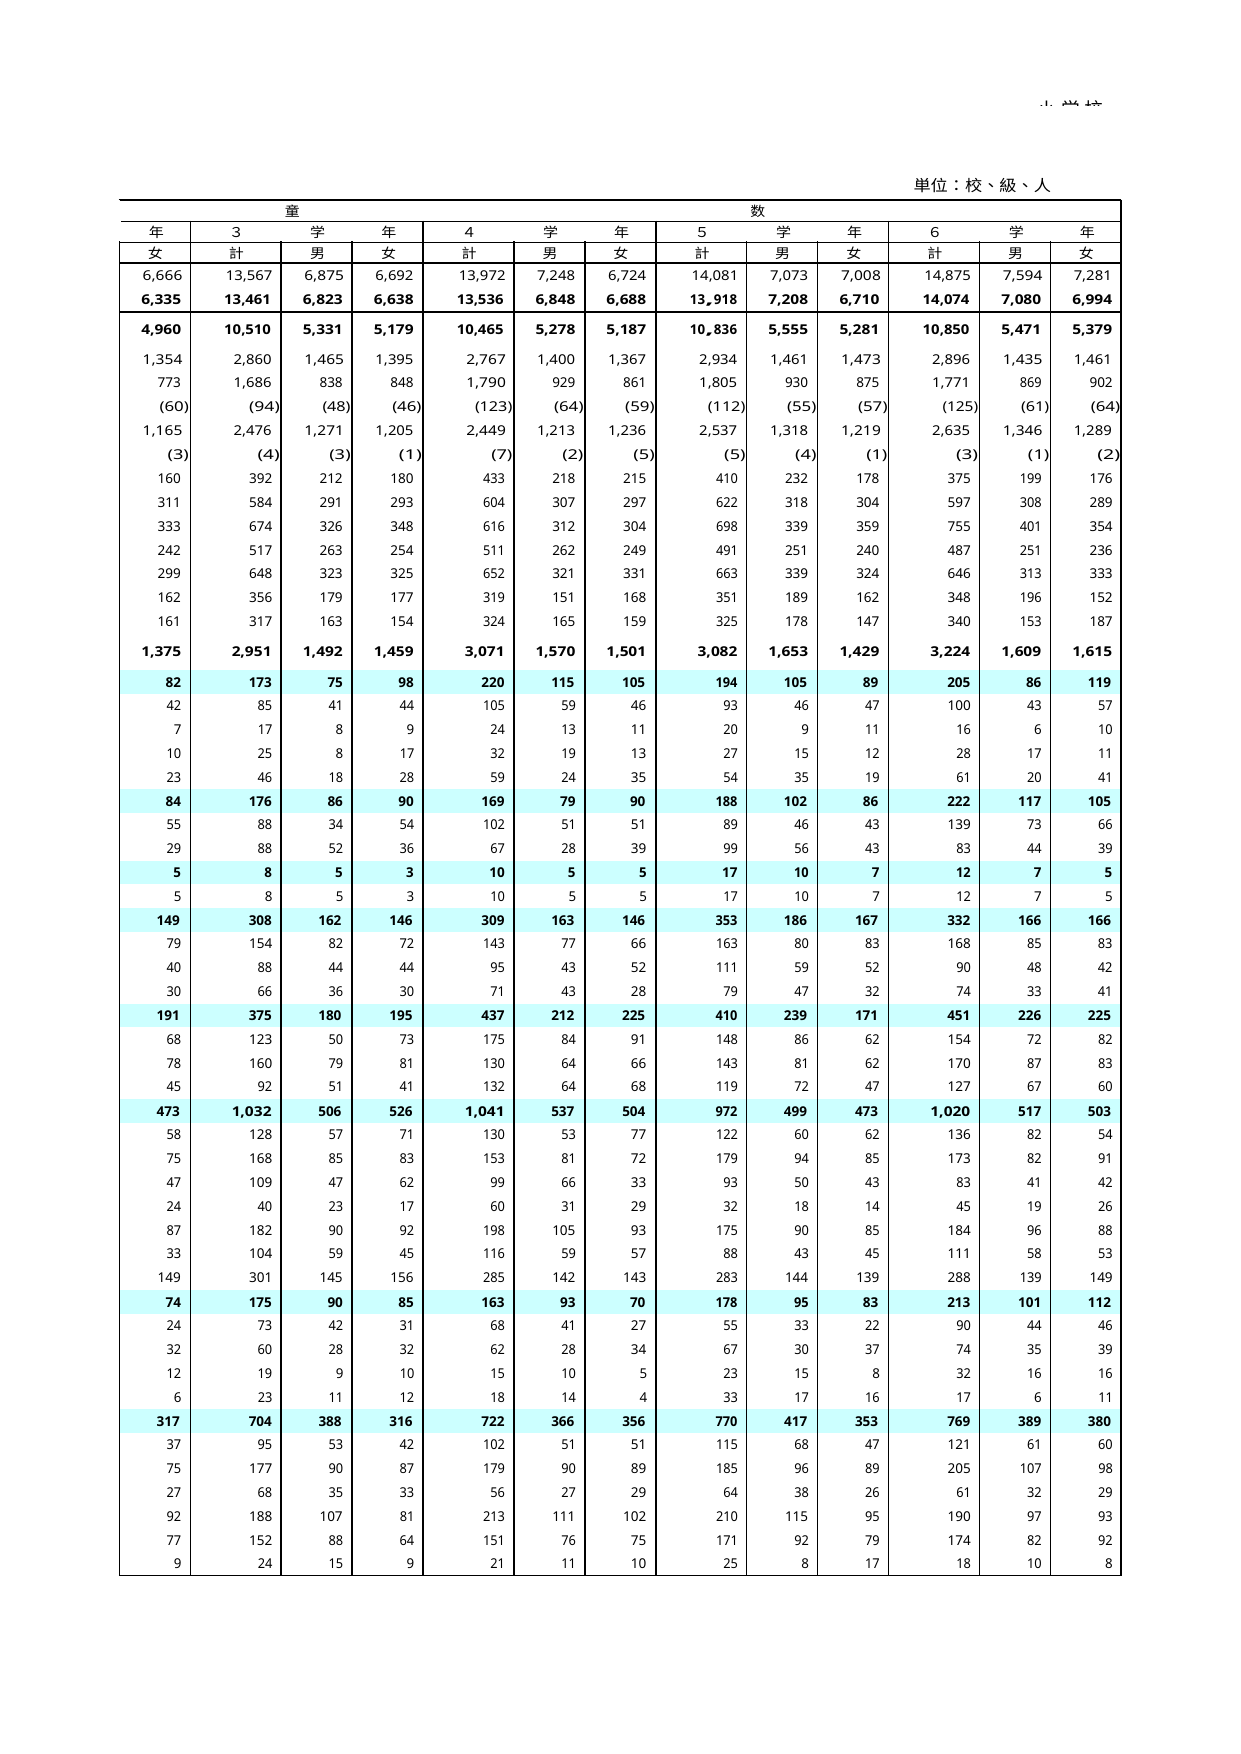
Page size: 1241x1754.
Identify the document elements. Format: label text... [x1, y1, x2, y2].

table_cell 89 [586, 1456, 655, 1480]
table_cell 105 [424, 694, 513, 717]
table_cell 92 [747, 1528, 817, 1552]
table_cell 29 [1051, 1480, 1120, 1504]
table_cell 83 [818, 932, 888, 955]
table_cell 77 [120, 1528, 190, 1552]
table_cell 340 [889, 609, 979, 636]
table_cell 51 [515, 1433, 584, 1456]
table_cell 92 [120, 1504, 190, 1528]
table_cell 39 [586, 836, 655, 861]
table_cell 39 [1051, 836, 1120, 861]
table_cell 304 [818, 490, 888, 514]
table_cell (1) [980, 442, 1050, 466]
table_cell (5) [657, 442, 746, 466]
table_cell 7,073 [747, 264, 817, 286]
table_cell 92 [353, 1218, 422, 1242]
table_cell 115 [747, 1504, 817, 1528]
table_cell 45 [120, 1075, 190, 1099]
table_cell 1,354 [120, 344, 190, 371]
table_cell 188 [657, 789, 746, 813]
table_cell 1,459 [353, 636, 422, 670]
table_cell 10 [120, 741, 190, 765]
table_cell 91 [1051, 1146, 1120, 1170]
table_cell 30 [120, 979, 190, 1003]
table_cell 98 [353, 670, 422, 694]
table_cell 176 [191, 789, 280, 813]
table_cell 32 [818, 979, 888, 1003]
table_cell 5 [515, 885, 584, 908]
table_cell 111 [657, 955, 746, 979]
table_cell 115 [515, 670, 584, 694]
table_cell 929 [515, 371, 584, 394]
table_cell 166 [1051, 908, 1120, 932]
table_cell 79 [818, 1528, 888, 1552]
table_cell 66 [515, 1170, 584, 1194]
table_cell 34 [586, 1337, 655, 1361]
table_cell 392 [191, 466, 280, 490]
table_cell 10 [980, 1552, 1050, 1575]
table_cell 23 [657, 1361, 746, 1385]
table_cell 323 [282, 561, 351, 585]
table_cell 83 [889, 836, 979, 861]
table_cell ６ [889, 222, 979, 241]
table_cell 2,767 [424, 344, 513, 371]
table_cell 162 [818, 585, 888, 609]
table_cell 60 [747, 1123, 817, 1146]
table_cell 95 [747, 1290, 817, 1314]
table_cell 156 [353, 1265, 422, 1289]
table_cell 27 [586, 1314, 655, 1337]
table_cell 171 [818, 1004, 888, 1027]
table_cell 14,081 [657, 264, 746, 286]
table_cell 16 [980, 1361, 1050, 1385]
table_cell 20 [980, 765, 1050, 789]
table_cell 1,271 [282, 418, 351, 442]
table_cell 311 [120, 490, 190, 514]
table_cell 45 [818, 1242, 888, 1265]
table_cell 517 [191, 538, 280, 561]
table_cell 332 [889, 908, 979, 932]
table_cell 43 [818, 813, 888, 836]
table_cell 1,289 [1051, 418, 1120, 442]
table_cell 4 [586, 1385, 655, 1409]
table_cell 2,860 [191, 344, 280, 371]
table_cell 437 [424, 1004, 513, 1027]
table_cell 722 [424, 1409, 513, 1433]
table_cell (5) [586, 442, 655, 466]
table_cell 190 [889, 1504, 979, 1528]
table_cell 42 [120, 694, 190, 717]
table_cell 7,281 [1051, 264, 1120, 286]
table_cell 10 [515, 1361, 584, 1385]
table_cell 213 [889, 1290, 979, 1314]
table_cell 17 [980, 741, 1050, 765]
table_cell 年 [352, 222, 422, 241]
table_cell 19 [191, 1361, 280, 1385]
table_cell 17 [657, 861, 746, 884]
table_cell 225 [586, 1004, 655, 1027]
table_cell 1,461 [1051, 344, 1120, 371]
table_cell 2,635 [889, 418, 979, 442]
table_cell 46 [747, 694, 817, 717]
table_cell 82 [980, 1146, 1050, 1170]
table_cell 5,471 [980, 313, 1050, 344]
table_cell 312 [515, 514, 584, 538]
table_cell 9 [353, 717, 422, 741]
table_cell 66 [1051, 813, 1120, 836]
table_cell 1,473 [818, 344, 888, 371]
table_cell 10,465 [424, 313, 513, 344]
table_cell 98 [1051, 1456, 1120, 1480]
table_cell 42 [353, 1433, 422, 1456]
table_cell 女 [353, 243, 422, 262]
table_cell 1,346 [980, 418, 1050, 442]
table_cell 47 [818, 1433, 888, 1456]
table_cell 770 [657, 1409, 746, 1433]
table_cell 61 [980, 1433, 1050, 1456]
table_cell 28 [515, 1337, 584, 1361]
table_cell 503 [1051, 1099, 1120, 1123]
subtitle 単位：校、級、人 [106, 175, 1051, 196]
table_cell 487 [889, 538, 979, 561]
table_cell 79 [120, 932, 190, 955]
table_cell 506 [282, 1099, 351, 1123]
table_cell 41 [1051, 765, 1120, 789]
table_cell 8 [282, 717, 351, 741]
table_cell 37 [120, 1433, 190, 1456]
table_cell 105 [515, 1218, 584, 1242]
table_cell 177 [353, 585, 422, 609]
table_cell 215 [586, 466, 655, 490]
table_cell 82 [282, 932, 351, 955]
table_cell 6,335 [120, 286, 190, 311]
table_cell 149 [1051, 1265, 1120, 1289]
table_cell 1,501 [586, 636, 655, 670]
table_cell 46 [1051, 1314, 1120, 1337]
table_cell (3) [282, 442, 351, 466]
table_cell 43 [515, 979, 584, 1003]
table_cell 8 [191, 885, 280, 908]
table_cell 87 [980, 1051, 1050, 1074]
table_cell 51 [586, 813, 655, 836]
table_cell 91 [586, 1028, 655, 1051]
table_cell 168 [191, 1146, 280, 1170]
table_cell (2) [1051, 442, 1120, 466]
table_cell 130 [424, 1051, 513, 1074]
table_cell 5,179 [353, 313, 422, 344]
table_cell 17 [818, 1552, 888, 1575]
table_cell 41 [282, 694, 351, 717]
table_cell 44 [282, 955, 351, 979]
table_cell 5 [282, 885, 351, 908]
table_cell 152 [191, 1528, 280, 1552]
table_cell 354 [1051, 514, 1120, 538]
table_cell 86 [747, 1028, 817, 1051]
table_cell 176 [1051, 466, 1120, 490]
table_cell 93 [657, 1170, 746, 1194]
table_cell 23 [282, 1194, 351, 1218]
table_cell 32 [120, 1337, 190, 1361]
table_cell 29 [120, 836, 190, 861]
table_cell 28 [282, 1337, 351, 1361]
table_cell 59 [424, 765, 513, 789]
table_cell 64 [353, 1528, 422, 1552]
table_cell 44 [353, 694, 422, 717]
table_cell 82 [120, 670, 190, 694]
table_cell 35 [747, 765, 817, 789]
table_cell 930 [747, 371, 817, 394]
table_cell 1,219 [818, 418, 888, 442]
table_cell 7,008 [818, 264, 888, 286]
table_cell 60 [191, 1337, 280, 1361]
table_cell 59 [747, 955, 817, 979]
table_cell 173 [889, 1146, 979, 1170]
table_cell 239 [747, 1004, 817, 1027]
table_cell 26 [1051, 1194, 1120, 1218]
table_cell 60 [424, 1194, 513, 1218]
table_cell 143 [657, 1051, 746, 1074]
table_cell 12 [818, 741, 888, 765]
table_cell ５ [657, 222, 747, 241]
table_cell 198 [424, 1218, 513, 1242]
table_cell 7 [818, 885, 888, 908]
table_cell 27 [120, 1480, 190, 1504]
table_cell 105 [747, 670, 817, 694]
table_cell 計 [191, 243, 280, 262]
table_cell 3,082 [657, 636, 746, 670]
table_cell 74 [120, 1290, 190, 1314]
table_cell 11 [818, 717, 888, 741]
table_cell 99 [424, 1170, 513, 1194]
table_cell 123 [191, 1028, 280, 1051]
table_cell 43 [818, 836, 888, 861]
table_cell 301 [191, 1265, 280, 1289]
table_cell 41 [980, 1170, 1050, 1194]
table_cell 136 [889, 1123, 979, 1146]
table_cell 26 [818, 1480, 888, 1504]
table_cell 196 [980, 585, 1050, 609]
table_cell 182 [191, 1218, 280, 1242]
table_cell 15 [747, 741, 817, 765]
table_cell 8 [191, 861, 280, 884]
table_cell 88 [191, 813, 280, 836]
table_cell (46) [353, 395, 422, 418]
table_cell 149 [120, 908, 190, 932]
table_cell 146 [353, 908, 422, 932]
table_cell 年 [1050, 222, 1120, 241]
table_cell 16 [889, 717, 979, 741]
table_cell 107 [980, 1456, 1050, 1480]
table_cell 90 [282, 1290, 351, 1314]
table_cell 417 [747, 1409, 817, 1433]
table_cell 604 [424, 490, 513, 514]
table_cell 704 [191, 1409, 280, 1433]
table_cell 652 [424, 561, 513, 585]
table_cell 62 [818, 1051, 888, 1074]
table_cell 93 [657, 694, 746, 717]
table_cell 6,823 [282, 286, 351, 311]
table_cell 755 [889, 514, 979, 538]
table_cell 1,367 [586, 344, 655, 371]
table_cell 177 [191, 1456, 280, 1480]
table_cell 153 [980, 609, 1050, 636]
table_cell 139 [980, 1265, 1050, 1289]
table_cell 75 [282, 670, 351, 694]
table_cell 16 [818, 1385, 888, 1409]
table_cell 1,465 [282, 344, 351, 371]
table_cell 5,555 [747, 313, 817, 344]
table_cell 89 [657, 813, 746, 836]
table_cell 537 [515, 1099, 584, 1123]
table_cell 30 [353, 979, 422, 1003]
table_cell 13,972 [424, 264, 513, 286]
table_cell 11 [1051, 741, 1120, 765]
table_cell 66 [586, 932, 655, 955]
table_cell 356 [586, 1409, 655, 1433]
table_cell 584 [191, 490, 280, 514]
table_cell (64) [1051, 395, 1120, 418]
table_cell 学 [747, 222, 818, 241]
table_cell 男 [515, 243, 584, 262]
table_cell (57) [818, 395, 888, 418]
table_cell 32 [657, 1194, 746, 1218]
table_cell 81 [515, 1146, 584, 1170]
table_cell 74 [889, 1337, 979, 1361]
table_cell 90 [889, 955, 979, 979]
table_cell 5 [1051, 885, 1120, 908]
table_cell 249 [586, 538, 655, 561]
table_cell 17 [747, 1385, 817, 1409]
table_cell 19 [515, 741, 584, 765]
table_cell 144 [747, 1265, 817, 1289]
table_cell 380 [1051, 1409, 1120, 1433]
table_cell 75 [120, 1456, 190, 1480]
table_cell 85 [818, 1218, 888, 1242]
table_cell 6,666 [120, 264, 190, 286]
table_cell 194 [657, 670, 746, 694]
table_cell 491 [657, 538, 746, 561]
table_cell 105 [1051, 789, 1120, 813]
table_cell 28 [889, 741, 979, 765]
table_cell 504 [586, 1099, 655, 1123]
table_cell 1,805 [657, 371, 746, 394]
table_cell 42 [1051, 955, 1120, 979]
table_cell 89 [818, 1456, 888, 1480]
table_cell (123) [424, 395, 513, 418]
table_cell 646 [889, 561, 979, 585]
table_cell 1,790 [424, 371, 513, 394]
table_cell 17 [657, 885, 746, 908]
table_cell 972 [657, 1099, 746, 1123]
table_cell 83 [889, 1170, 979, 1194]
table_cell 143 [586, 1265, 655, 1289]
table_cell 89 [818, 670, 888, 694]
table_cell 女 [1051, 243, 1120, 262]
table_cell 33 [353, 1480, 422, 1504]
table_cell 6,848 [515, 286, 584, 311]
table_cell 154 [889, 1028, 979, 1051]
table_cell 410 [657, 1004, 746, 1027]
table_cell 73 [980, 813, 1050, 836]
table_cell 616 [424, 514, 513, 538]
table_cell 348 [889, 585, 979, 609]
table_cell 58 [980, 1242, 1050, 1265]
table_cell 41 [353, 1075, 422, 1099]
table_cell 119 [657, 1075, 746, 1099]
table_cell 54 [353, 813, 422, 836]
table_cell 473 [120, 1099, 190, 1123]
table_cell 313 [980, 561, 1050, 585]
table_cell 90 [515, 1456, 584, 1480]
table_cell 13,918 [657, 286, 746, 311]
table_cell 212 [282, 466, 351, 490]
table_cell 145 [282, 1265, 351, 1289]
table_cell 67 [657, 1337, 746, 1361]
table_cell 45 [353, 1242, 422, 1265]
table_cell 622 [657, 490, 746, 514]
table_cell 88 [282, 1528, 351, 1552]
table_cell 299 [120, 561, 190, 585]
table_cell 147 [818, 609, 888, 636]
table_cell 517 [980, 1099, 1050, 1123]
table_cell 1,165 [120, 418, 190, 442]
table_cell 128 [191, 1123, 280, 1146]
table_cell 59 [515, 1242, 584, 1265]
table_cell 18 [282, 765, 351, 789]
table_cell 174 [889, 1528, 979, 1552]
table_cell 男 [282, 243, 351, 262]
table_cell 189 [747, 585, 817, 609]
table_cell 410 [657, 466, 746, 490]
table_cell 32 [980, 1480, 1050, 1504]
table_cell 62 [818, 1028, 888, 1051]
table_cell 317 [120, 1409, 190, 1433]
table_cell 14 [818, 1194, 888, 1218]
table_cell 15 [747, 1361, 817, 1385]
table_cell 222 [889, 789, 979, 813]
table_cell 女 [586, 243, 655, 262]
table_cell 769 [889, 1409, 979, 1433]
table_cell 242 [120, 538, 190, 561]
table_cell 82 [980, 1528, 1050, 1552]
table_cell 111 [515, 1504, 584, 1528]
table_cell 111 [889, 1242, 979, 1265]
table_cell 102 [586, 1504, 655, 1528]
table_cell 47 [120, 1170, 190, 1194]
table_cell 199 [980, 466, 1050, 490]
table_cell 388 [282, 1409, 351, 1433]
table_cell 433 [424, 466, 513, 490]
table_cell 87 [120, 1218, 190, 1242]
table_cell 3 [353, 861, 422, 884]
table_cell 30 [747, 1337, 817, 1361]
table_cell 179 [424, 1456, 513, 1480]
table_cell 12 [120, 1361, 190, 1385]
table_cell 53 [282, 1433, 351, 1456]
table_cell 153 [424, 1146, 513, 1170]
table_cell 5 [1051, 861, 1120, 884]
table_cell 女 [818, 243, 888, 262]
table_cell 232 [747, 466, 817, 490]
table_cell 計 [657, 243, 746, 262]
table_cell ４ [424, 222, 514, 241]
table_cell 4,960 [120, 313, 190, 344]
table_cell 674 [191, 514, 280, 538]
table_cell 85 [980, 932, 1050, 955]
table_cell 58 [120, 1123, 190, 1146]
table_cell 6,994 [1051, 286, 1120, 311]
table_header 童 数 [120, 201, 1120, 221]
table_cell 20 [657, 717, 746, 741]
table_cell 160 [191, 1051, 280, 1074]
table_cell 117 [980, 789, 1050, 813]
table_cell 1,435 [980, 344, 1050, 371]
table_cell 5,379 [1051, 313, 1120, 344]
table_cell 5,187 [586, 313, 655, 344]
table_cell 42 [1051, 1170, 1120, 1194]
table_cell 17 [353, 741, 422, 765]
table_cell 29 [586, 1480, 655, 1504]
table_cell 44 [980, 836, 1050, 861]
table_cell 85 [818, 1146, 888, 1170]
table_cell 9 [282, 1361, 351, 1385]
table_cell 163 [515, 908, 584, 932]
table_cell 45 [889, 1194, 979, 1218]
table_cell 90 [747, 1218, 817, 1242]
table_cell 195 [353, 1004, 422, 1027]
table_cell 773 [120, 371, 190, 394]
table_cell (3) [889, 442, 979, 466]
table_cell 42 [282, 1314, 351, 1337]
table_cell 10 [1051, 717, 1120, 741]
table_cell 88 [657, 1242, 746, 1265]
table_cell 93 [1051, 1504, 1120, 1528]
table_cell 226 [980, 1004, 1050, 1027]
table_cell 154 [191, 932, 280, 955]
table_cell 11 [515, 1552, 584, 1575]
table_cell 210 [657, 1504, 746, 1528]
table_cell 11 [586, 717, 655, 741]
table_cell 154 [353, 609, 422, 636]
table_cell 67 [424, 836, 513, 861]
table_cell 6,875 [282, 264, 351, 286]
table_cell 27 [515, 1480, 584, 1504]
table_cell 57 [282, 1123, 351, 1146]
table_cell 53 [1051, 1242, 1120, 1265]
table_cell 80 [747, 932, 817, 955]
table_cell 6,724 [586, 264, 655, 286]
table_cell 317 [191, 609, 280, 636]
table_cell 94 [747, 1146, 817, 1170]
table_cell 67 [980, 1075, 1050, 1099]
table_cell 308 [980, 490, 1050, 514]
table_cell 121 [889, 1433, 979, 1456]
table_cell 869 [980, 371, 1050, 394]
table_cell 24 [191, 1552, 280, 1575]
table_cell 90 [586, 789, 655, 813]
table_cell 68 [747, 1433, 817, 1456]
table_cell 33 [747, 1314, 817, 1337]
table_cell 73 [191, 1314, 280, 1337]
table_cell (112) [657, 395, 746, 418]
table_cell 220 [424, 670, 513, 694]
table_cell 163 [282, 609, 351, 636]
table_cell 74 [889, 979, 979, 1003]
table_cell 72 [980, 1028, 1050, 1051]
table_cell 47 [818, 694, 888, 717]
table_cell 90 [282, 1456, 351, 1480]
table_cell 90 [889, 1314, 979, 1337]
table_cell 339 [747, 561, 817, 585]
table_cell 148 [657, 1028, 746, 1051]
table_cell 179 [282, 585, 351, 609]
table_cell 5 [120, 861, 190, 884]
table_cell 283 [657, 1265, 746, 1289]
table_cell 333 [1051, 561, 1120, 585]
table_cell 648 [191, 561, 280, 585]
table_cell 64 [515, 1051, 584, 1074]
table_cell 152 [1051, 585, 1120, 609]
table_cell 526 [353, 1099, 422, 1123]
table_cell 1,771 [889, 371, 979, 394]
table_cell 50 [747, 1170, 817, 1194]
table_cell 25 [657, 1552, 746, 1575]
table_cell 38 [747, 1480, 817, 1504]
table_cell 40 [120, 955, 190, 979]
table_cell 7 [120, 717, 190, 741]
table_cell 52 [818, 955, 888, 979]
table_cell 1,032 [191, 1099, 280, 1123]
table_cell 165 [515, 609, 584, 636]
table_cell 2,476 [191, 418, 280, 442]
table_cell 18 [747, 1194, 817, 1218]
table_cell 101 [980, 1290, 1050, 1314]
table_cell 57 [1051, 694, 1120, 717]
table_cell 166 [980, 908, 1050, 932]
table_cell (64) [515, 395, 584, 418]
table_cell 105 [586, 670, 655, 694]
table_cell 33 [120, 1242, 190, 1265]
table_cell 319 [424, 585, 513, 609]
table_cell 151 [424, 1528, 513, 1552]
table_cell 24 [515, 765, 584, 789]
table_cell 85 [353, 1290, 422, 1314]
table_cell 115 [657, 1433, 746, 1456]
table_cell 46 [747, 813, 817, 836]
table_cell 17 [889, 1385, 979, 1409]
table_cell 78 [120, 1051, 190, 1074]
table_cell 7,594 [980, 264, 1050, 286]
table_cell 6,688 [586, 286, 655, 311]
table_cell 61 [889, 1480, 979, 1504]
table_cell 76 [515, 1528, 584, 1552]
table_cell 82 [980, 1123, 1050, 1146]
table_cell 28 [586, 979, 655, 1003]
table_cell 10,510 [191, 313, 280, 344]
table_cell 84 [120, 789, 190, 813]
table_cell 41 [1051, 979, 1120, 1003]
table_cell 16 [1051, 1361, 1120, 1385]
table_cell 12 [353, 1385, 422, 1409]
table_cell 7 [980, 885, 1050, 908]
table_cell 82 [1051, 1028, 1120, 1051]
table_cell 70 [586, 1290, 655, 1314]
table_cell 46 [586, 694, 655, 717]
table_cell 100 [889, 694, 979, 717]
table_cell 68 [191, 1480, 280, 1504]
table_cell 333 [120, 514, 190, 538]
table_cell 95 [818, 1504, 888, 1528]
table_cell 62 [818, 1123, 888, 1146]
table_cell 88 [191, 836, 280, 861]
table_cell 23 [191, 1385, 280, 1409]
table_cell 180 [353, 466, 422, 490]
table_cell 66 [586, 1051, 655, 1074]
table_cell 251 [747, 538, 817, 561]
table_cell 52 [282, 836, 351, 861]
table_cell 218 [515, 466, 584, 490]
table_cell 326 [282, 514, 351, 538]
table_cell 計 [889, 243, 979, 262]
table_cell 7 [980, 861, 1050, 884]
table_cell ３ [191, 222, 281, 241]
table_cell 251 [980, 538, 1050, 561]
table_cell 161 [120, 609, 190, 636]
table_cell 162 [282, 908, 351, 932]
table_cell 112 [1051, 1290, 1120, 1314]
table_cell 32 [889, 1361, 979, 1385]
table_cell 318 [747, 490, 817, 514]
table_cell 83 [1051, 932, 1120, 955]
table_cell 28 [515, 836, 584, 861]
table_cell 1,429 [818, 636, 888, 670]
table_cell 499 [747, 1099, 817, 1123]
table_cell 14 [515, 1385, 584, 1409]
table_cell 1,570 [515, 636, 584, 670]
table_cell 240 [818, 538, 888, 561]
table_cell 225 [1051, 1004, 1120, 1027]
table_cell 127 [889, 1075, 979, 1099]
table_cell 95 [191, 1433, 280, 1456]
table_cell 130 [424, 1123, 513, 1146]
table_cell 168 [889, 932, 979, 955]
table_cell 59 [282, 1242, 351, 1265]
table_cell 86 [282, 789, 351, 813]
table_cell 331 [586, 561, 655, 585]
table_cell 51 [282, 1075, 351, 1099]
table_cell 18 [889, 1552, 979, 1575]
table_cell 10,836 [657, 313, 746, 344]
table_cell 23 [120, 765, 190, 789]
table_cell 401 [980, 514, 1050, 538]
table_cell 75 [120, 1146, 190, 1170]
table_cell 92 [1051, 1528, 1120, 1552]
table_cell 年 [818, 222, 888, 241]
table_cell 12 [889, 885, 979, 908]
table_cell 1,615 [1051, 636, 1120, 670]
table_cell 47 [747, 979, 817, 1003]
table_cell 307 [515, 490, 584, 514]
table_cell 104 [191, 1242, 280, 1265]
table_cell 21 [424, 1552, 513, 1575]
table_cell 163 [657, 932, 746, 955]
table_cell 451 [889, 1004, 979, 1027]
table_cell (55) [747, 395, 817, 418]
table_cell 173 [191, 670, 280, 694]
table_cell 1,653 [747, 636, 817, 670]
table_cell 79 [515, 789, 584, 813]
table_cell 146 [586, 908, 655, 932]
table_cell 297 [586, 490, 655, 514]
table_cell 39 [1051, 1337, 1120, 1361]
table_cell 5 [586, 885, 655, 908]
table_cell 179 [657, 1146, 746, 1170]
table_cell 77 [515, 932, 584, 955]
table_cell 10,850 [889, 313, 979, 344]
table_cell 366 [515, 1409, 584, 1433]
table_cell 25 [191, 741, 280, 765]
table_cell 62 [353, 1170, 422, 1194]
table_cell 83 [353, 1146, 422, 1170]
table_cell 92 [191, 1075, 280, 1099]
table_cell 389 [980, 1409, 1050, 1433]
table_cell 848 [353, 371, 422, 394]
table_cell (3) [120, 442, 190, 466]
table_cell 353 [657, 908, 746, 932]
table_cell 72 [586, 1146, 655, 1170]
table_cell 97 [980, 1504, 1050, 1528]
table_cell 83 [818, 1290, 888, 1314]
table_cell 6 [980, 717, 1050, 741]
table_cell 308 [191, 908, 280, 932]
table_cell 44 [980, 1314, 1050, 1337]
table_cell 47 [282, 1170, 351, 1194]
table_cell (2) [515, 442, 584, 466]
table_cell 188 [191, 1504, 280, 1528]
table_cell 7,080 [980, 286, 1050, 311]
table_cell (59) [586, 395, 655, 418]
table_cell 2,896 [889, 344, 979, 371]
table_cell 10 [747, 861, 817, 884]
table_cell 学 [979, 222, 1050, 241]
table_cell 8 [282, 741, 351, 765]
table_cell 54 [1051, 1123, 1120, 1146]
table_cell 32 [353, 1337, 422, 1361]
table_cell 285 [424, 1265, 513, 1289]
table_cell 10 [747, 885, 817, 908]
table_cell 304 [586, 514, 655, 538]
table_cell 7,248 [515, 264, 584, 286]
table_cell 356 [191, 585, 280, 609]
table_cell 861 [586, 371, 655, 394]
table_cell 205 [889, 1456, 979, 1480]
table_cell 10 [353, 1361, 422, 1385]
table_cell 1,020 [889, 1099, 979, 1123]
table_cell 男 [980, 243, 1050, 262]
table_cell (1) [818, 442, 888, 466]
table_cell 15 [424, 1361, 513, 1385]
table_cell 女 [120, 243, 190, 262]
table_cell 163 [424, 1290, 513, 1314]
table_cell 184 [889, 1218, 979, 1242]
table_cell 24 [424, 717, 513, 741]
table_cell 185 [657, 1456, 746, 1480]
table_cell 107 [282, 1504, 351, 1528]
table_cell 14,875 [889, 264, 979, 286]
table_cell 17 [191, 717, 280, 741]
table_cell 160 [120, 466, 190, 490]
table_cell 375 [191, 1004, 280, 1027]
table_cell 11 [1051, 1385, 1120, 1409]
table_cell 93 [586, 1218, 655, 1242]
table_cell 5 [586, 1361, 655, 1385]
table_cell (1) [353, 442, 422, 466]
table_cell 191 [120, 1004, 190, 1027]
table_cell 2,934 [657, 344, 746, 371]
table_cell 71 [424, 979, 513, 1003]
table_cell 289 [1051, 490, 1120, 514]
table_cell 57 [586, 1242, 655, 1265]
table_cell 41 [515, 1314, 584, 1337]
table_cell 71 [353, 1123, 422, 1146]
table_cell 9 [353, 1552, 422, 1575]
table_cell 139 [818, 1265, 888, 1289]
table_cell 143 [424, 932, 513, 955]
table_cell 66 [191, 979, 280, 1003]
table_cell 5 [586, 861, 655, 884]
table_cell 213 [424, 1504, 513, 1528]
table_cell (60) [120, 395, 190, 418]
table_cell 698 [657, 514, 746, 538]
table_cell 60 [1051, 1433, 1120, 1456]
table_cell 175 [191, 1290, 280, 1314]
table_cell 12 [889, 861, 979, 884]
table_cell 151 [515, 585, 584, 609]
table_cell 22 [818, 1314, 888, 1337]
table_cell 236 [1051, 538, 1120, 561]
table_cell 11 [282, 1385, 351, 1409]
table_cell 8 [1051, 1552, 1120, 1575]
table_cell 84 [515, 1028, 584, 1051]
table_cell 1,395 [353, 344, 422, 371]
table_cell 75 [586, 1528, 655, 1552]
table_cell 87 [353, 1456, 422, 1480]
table_cell 6 [980, 1385, 1050, 1409]
table_cell 324 [818, 561, 888, 585]
table_cell 36 [282, 979, 351, 1003]
table_cell 40 [191, 1194, 280, 1218]
table_cell 44 [353, 955, 422, 979]
table_cell 52 [586, 955, 655, 979]
table_cell 1,461 [747, 344, 817, 371]
table_cell 37 [818, 1337, 888, 1361]
table_cell 81 [353, 1051, 422, 1074]
table_cell 263 [282, 538, 351, 561]
table_cell 2,951 [191, 636, 280, 670]
table_cell 142 [515, 1265, 584, 1289]
table_cell 511 [424, 538, 513, 561]
table_cell 計 [424, 243, 513, 262]
table_cell 875 [818, 371, 888, 394]
table_cell 169 [424, 789, 513, 813]
table_cell 5 [120, 885, 190, 908]
table_cell 1,213 [515, 418, 584, 442]
table_cell 64 [515, 1075, 584, 1099]
table_cell 102 [747, 789, 817, 813]
table_cell 73 [353, 1028, 422, 1051]
table_cell 359 [818, 514, 888, 538]
table_cell 1,318 [747, 418, 817, 442]
table_cell 64 [657, 1480, 746, 1504]
table_cell 324 [424, 609, 513, 636]
table_cell 46 [191, 765, 280, 789]
table_cell 86 [980, 670, 1050, 694]
table_cell 473 [818, 1099, 888, 1123]
table_cell 学 [514, 222, 585, 241]
table_cell 3 [353, 885, 422, 908]
table_cell 178 [747, 609, 817, 636]
table_cell 32 [424, 741, 513, 765]
table_cell 33 [586, 1170, 655, 1194]
table_cell (125) [889, 395, 979, 418]
table_cell 2,449 [424, 418, 513, 442]
table_cell 18 [424, 1385, 513, 1409]
table_cell 男 [747, 243, 817, 262]
table_cell (94) [191, 395, 280, 418]
table_cell 167 [818, 908, 888, 932]
table_cell 33 [657, 1385, 746, 1409]
table_cell (4) [191, 442, 280, 466]
table_cell 288 [889, 1265, 979, 1289]
table_cell 8 [747, 1552, 817, 1575]
table_cell 51 [515, 813, 584, 836]
table_cell 6,710 [818, 286, 888, 311]
table_cell 43 [747, 1242, 817, 1265]
table_cell 99 [657, 836, 746, 861]
table_cell 597 [889, 490, 979, 514]
table_cell 262 [515, 538, 584, 561]
table_cell 31 [515, 1194, 584, 1218]
table_cell 13,567 [191, 264, 280, 286]
table_cell 学 [281, 222, 352, 241]
table_cell 79 [657, 979, 746, 1003]
table_cell 2,537 [657, 418, 746, 442]
table_cell 24 [120, 1314, 190, 1337]
table_cell 9 [747, 717, 817, 741]
table_cell 6,638 [353, 286, 422, 311]
table_cell 50 [282, 1028, 351, 1051]
table_cell 254 [353, 538, 422, 561]
table_cell 348 [353, 514, 422, 538]
table_cell 168 [586, 585, 655, 609]
table_cell 175 [657, 1218, 746, 1242]
table_cell 902 [1051, 371, 1120, 394]
table_cell 88 [191, 955, 280, 979]
table_cell 86 [818, 789, 888, 813]
table_cell 13 [515, 717, 584, 741]
table_cell 19 [818, 765, 888, 789]
table_cell 3,071 [424, 636, 513, 670]
table_cell 375 [889, 466, 979, 490]
table_cell 56 [747, 836, 817, 861]
table_cell 34 [282, 813, 351, 836]
table_cell 170 [889, 1051, 979, 1074]
table_cell 5 [515, 861, 584, 884]
table_cell 132 [424, 1075, 513, 1099]
table_cell 7,208 [747, 286, 817, 311]
table_cell 81 [353, 1504, 422, 1528]
table_cell (48) [282, 395, 351, 418]
table_cell 90 [353, 789, 422, 813]
table_cell 186 [747, 908, 817, 932]
table_cell 5,278 [515, 313, 584, 344]
table_cell 1,609 [980, 636, 1050, 670]
table_cell 43 [980, 694, 1050, 717]
table_cell 47 [818, 1075, 888, 1099]
table_cell 6 [120, 1385, 190, 1409]
table_cell 180 [282, 1004, 351, 1027]
table_cell 年 [120, 221, 190, 241]
table_cell 10 [586, 1552, 655, 1575]
table_cell (4) [747, 442, 817, 466]
table_cell 1,236 [586, 418, 655, 442]
table_cell 159 [586, 609, 655, 636]
table_cell 353 [818, 1409, 888, 1433]
table_cell 79 [282, 1051, 351, 1074]
table_cell 43 [818, 1170, 888, 1194]
table_cell (61) [980, 395, 1050, 418]
table_cell 56 [424, 1480, 513, 1504]
table_cell 1,492 [282, 636, 351, 670]
table_cell 102 [424, 1433, 513, 1456]
table_cell 13,536 [424, 286, 513, 311]
table_cell 339 [747, 514, 817, 538]
table_cell 54 [657, 765, 746, 789]
table_cell 139 [889, 813, 979, 836]
table_cell 77 [586, 1123, 655, 1146]
table_cell 663 [657, 561, 746, 585]
table_cell 149 [120, 1265, 190, 1289]
table_cell 85 [191, 694, 280, 717]
table_cell 年 [585, 222, 655, 241]
table_cell 291 [282, 490, 351, 514]
table_cell 72 [353, 932, 422, 955]
table_cell 1,375 [120, 636, 190, 670]
table_cell 178 [657, 1290, 746, 1314]
table_cell 175 [424, 1028, 513, 1051]
table_cell 7 [818, 861, 888, 884]
table_cell 119 [1051, 670, 1120, 694]
table_cell 62 [424, 1337, 513, 1361]
table_cell 1,205 [353, 418, 422, 442]
table_cell 205 [889, 670, 979, 694]
table_cell 309 [424, 908, 513, 932]
table_cell 122 [657, 1123, 746, 1146]
table_cell 13 [586, 741, 655, 765]
table_cell 5,281 [818, 313, 888, 344]
table_cell 90 [282, 1218, 351, 1242]
table_cell 5,331 [282, 313, 351, 344]
table_cell 51 [586, 1433, 655, 1456]
table_cell 1,400 [515, 344, 584, 371]
table_cell 293 [353, 490, 422, 514]
table_cell 13,461 [191, 286, 280, 311]
table_cell 31 [353, 1314, 422, 1337]
table_cell 171 [657, 1528, 746, 1552]
table_cell 1,041 [424, 1099, 513, 1123]
table_cell 178 [818, 466, 888, 490]
table_cell 187 [1051, 609, 1120, 636]
table_cell 17 [353, 1194, 422, 1218]
table_cell 28 [353, 765, 422, 789]
table_cell 116 [424, 1242, 513, 1265]
table_cell 48 [980, 955, 1050, 979]
table_cell 93 [515, 1290, 584, 1314]
table_cell 15 [282, 1552, 351, 1575]
table_cell 33 [980, 979, 1050, 1003]
table_cell 96 [747, 1456, 817, 1480]
table_cell 68 [424, 1314, 513, 1337]
table_cell 1,686 [191, 371, 280, 394]
table_cell 14,074 [889, 286, 979, 311]
table_cell 83 [1051, 1051, 1120, 1074]
table_cell 24 [120, 1194, 190, 1218]
table_cell 162 [120, 585, 190, 609]
table_cell 60 [1051, 1075, 1120, 1099]
table_cell 68 [586, 1075, 655, 1099]
table_cell 8 [818, 1361, 888, 1385]
table_cell 55 [657, 1314, 746, 1337]
table_cell 10 [424, 861, 513, 884]
table_cell 838 [282, 371, 351, 394]
table_cell 59 [515, 694, 584, 717]
table_cell 81 [747, 1051, 817, 1074]
table_cell 212 [515, 1004, 584, 1027]
table_cell 43 [515, 955, 584, 979]
table_cell 27 [657, 741, 746, 765]
table_cell 53 [515, 1123, 584, 1146]
table_cell 5 [282, 861, 351, 884]
table_cell 351 [657, 585, 746, 609]
table_cell 95 [424, 955, 513, 979]
table_cell 29 [586, 1194, 655, 1218]
table_cell 61 [889, 765, 979, 789]
table_cell 325 [353, 561, 422, 585]
table_cell 35 [282, 1480, 351, 1504]
table_cell 36 [353, 836, 422, 861]
table_cell 3,224 [889, 636, 979, 670]
table_cell 88 [1051, 1218, 1120, 1242]
table_cell 6,692 [353, 264, 422, 286]
table_cell 109 [191, 1170, 280, 1194]
table_cell 321 [515, 561, 584, 585]
table_cell 68 [120, 1028, 190, 1051]
table_cell 9 [120, 1552, 190, 1575]
table_cell 96 [980, 1218, 1050, 1242]
table_cell 35 [980, 1337, 1050, 1361]
table_cell 316 [353, 1409, 422, 1433]
table_cell 19 [980, 1194, 1050, 1218]
table_cell 102 [424, 813, 513, 836]
table_cell 55 [120, 813, 190, 836]
table_cell 85 [282, 1146, 351, 1170]
table_cell 35 [586, 765, 655, 789]
table_cell 10 [424, 885, 513, 908]
table_cell 325 [657, 609, 746, 636]
table_cell (7) [424, 442, 513, 466]
table_cell 72 [747, 1075, 817, 1099]
